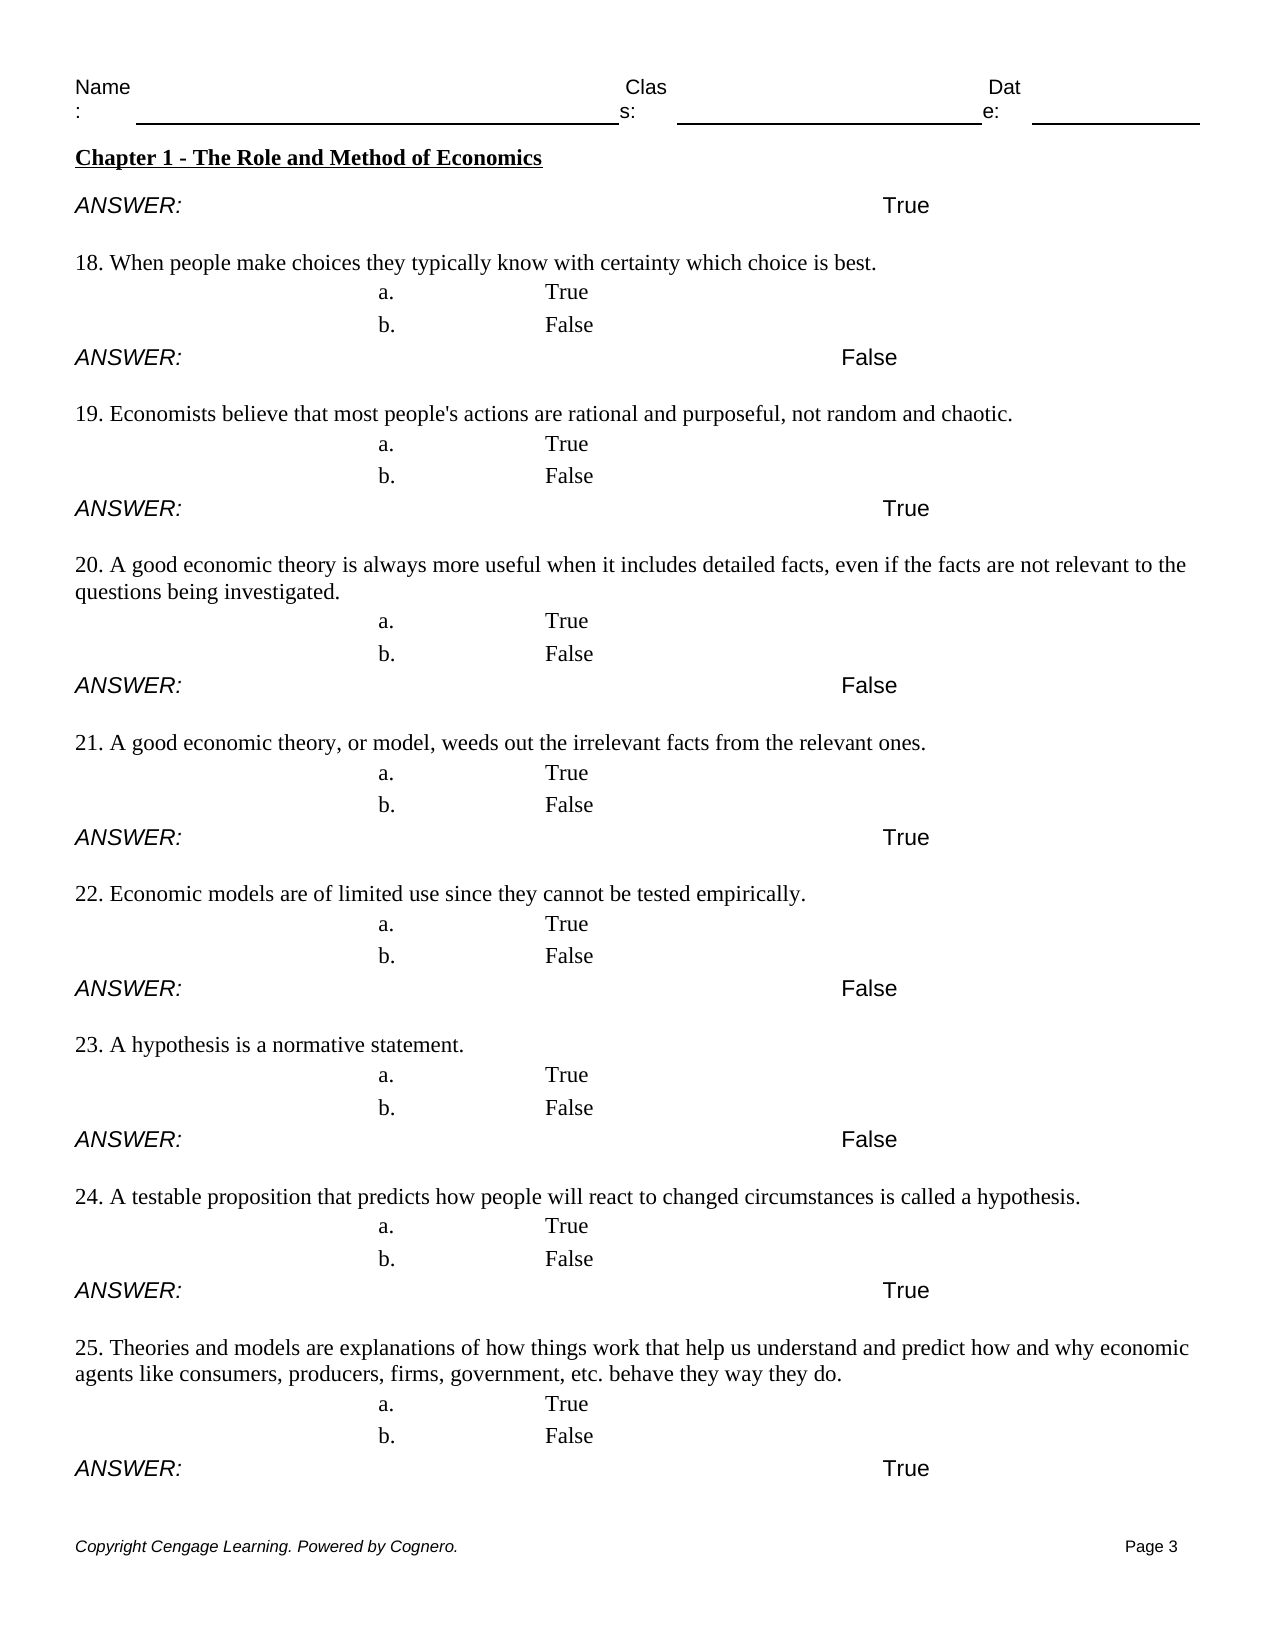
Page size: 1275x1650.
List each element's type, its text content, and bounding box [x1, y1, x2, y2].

table_header 23. ​A hypothesis is a normative statement. [75, 1032, 1200, 1156]
table_header 19. ​Economists believe that most people's actions are rational and purposeful, not random and chaotic. [75, 400, 1200, 524]
table_header 18. ​When people make choices they typically know with certainty which choice is best. [75, 249, 1200, 373]
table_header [75, 189, 1200, 222]
table_header 21. ​A good economic theory, or model, weeds out the irrelevant facts from the relevant ones. [75, 729, 1200, 853]
table_header 24. A testable proposition that predicts how people will react to changed circumstances is called a hypothesis. [75, 1183, 1200, 1307]
table_header 20. ​A good economic theory is always more useful when it includes detailed facts, even if the facts are not relevant to the questions being investigated. [75, 551, 1200, 702]
table_header 22. ​Economic models are of limited use since they cannot be tested empirically. [75, 880, 1200, 1004]
table_header 25. ​Theories and models are explanations of how things work that help us understand and predict how and why economic agents like consumers, producers, firms, government, etc. behave they way they do. [75, 1334, 1200, 1485]
